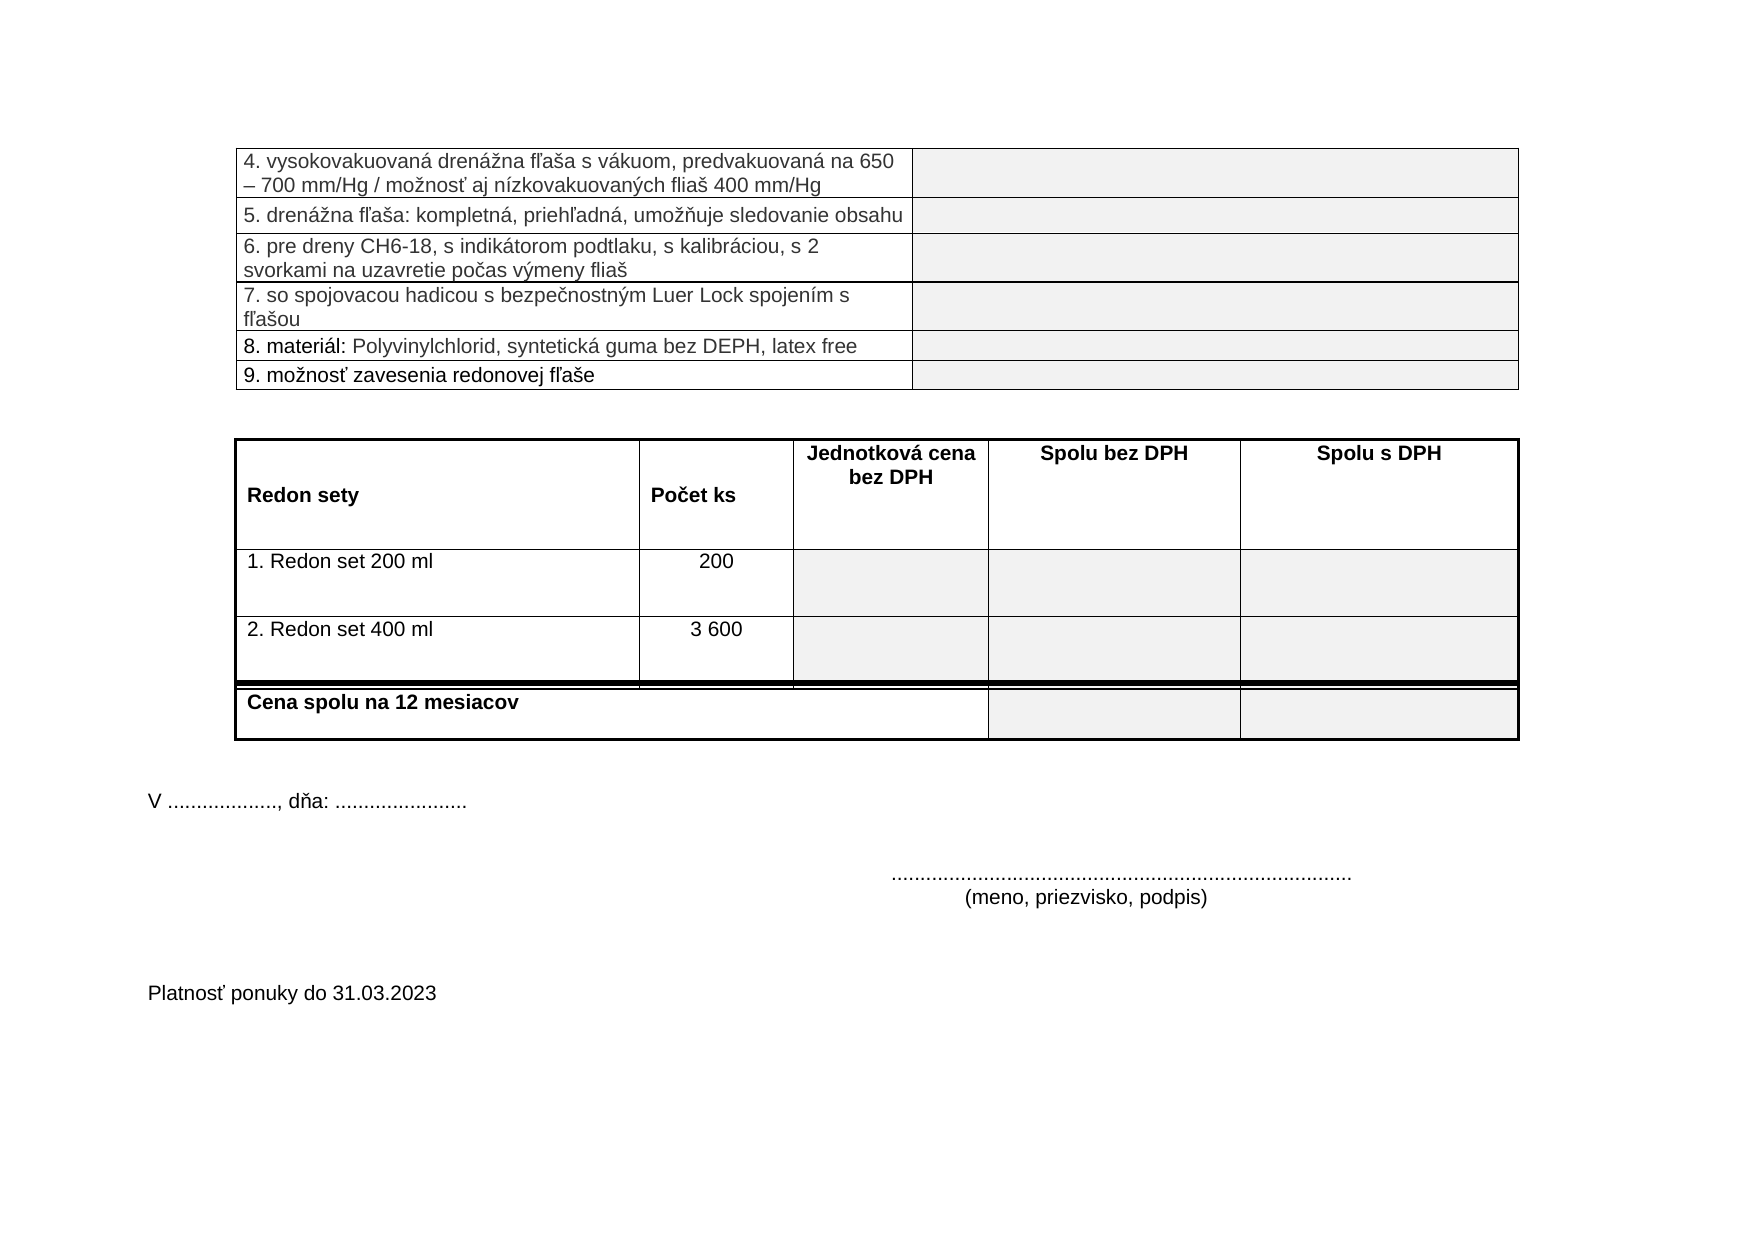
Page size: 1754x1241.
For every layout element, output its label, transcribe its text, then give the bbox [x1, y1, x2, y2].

table_cell [989, 690, 1240, 738]
text ................................................................................ [148, 861, 1606, 885]
table_cell [1241, 617, 1517, 680]
table_cell 1. Redon set 200 ml [237, 550, 639, 616]
table_cell [989, 617, 1240, 680]
table_cell [989, 550, 1240, 616]
table_cell 8. materiál: Polyvinylchlorid, syntetická guma bez DEPH, latex free [237, 331, 912, 360]
table_cell [913, 361, 1518, 389]
table_cell 4. vysokovakuovaná drenážna fľaša s vákuom, predvakuovaná na 650 – 700 mm/Hg / možnosť aj nízkovakuovaných fliaš 400 mm/Hg [237, 149, 912, 197]
table_cell [1241, 690, 1517, 738]
table_header Počet ks [640, 441, 793, 548]
table_cell [913, 283, 1518, 330]
table_cell 3 600 [640, 617, 793, 680]
table_cell [794, 617, 988, 680]
table_header Redon sety [237, 441, 639, 548]
text (meno, priezvisko, podpis) [148, 885, 1606, 909]
table_cell 200 [640, 550, 793, 616]
table_cell 7. so spojovacou hadicou s bezpečnostným Luer Lock spojením s fľašou [237, 283, 912, 330]
table_cell [913, 331, 1518, 360]
table_cell 6. pre dreny CH6-18, s indikátorom podtlaku, s kalibráciou, s 2 svorkami na uzavretie počas výmeny fliaš [237, 234, 912, 281]
table_cell [1241, 550, 1517, 616]
table_cell [913, 149, 1518, 197]
table_header Spolu bez DPH [989, 441, 1240, 548]
table_cell 2. Redon set 400 ml [237, 617, 639, 680]
table_cell 9. možnosť zavesenia redonovej fľaše [237, 361, 912, 389]
table_cell [913, 198, 1518, 232]
table_header Jednotková cena bez DPH [794, 441, 988, 548]
table_header Spolu s DPH [1241, 441, 1517, 548]
text V ..................., dňa: ....................... [148, 789, 1606, 813]
table_cell [794, 550, 988, 616]
table_cell Cena spolu na 12 mesiacov [237, 690, 988, 738]
table_cell 5. drenážna fľaša: kompletná, priehľadná, umožňuje sledovanie obsahu [237, 198, 912, 232]
table_cell [913, 234, 1518, 281]
text Platnosť ponuky do 31.03.2023 [148, 981, 1606, 1005]
